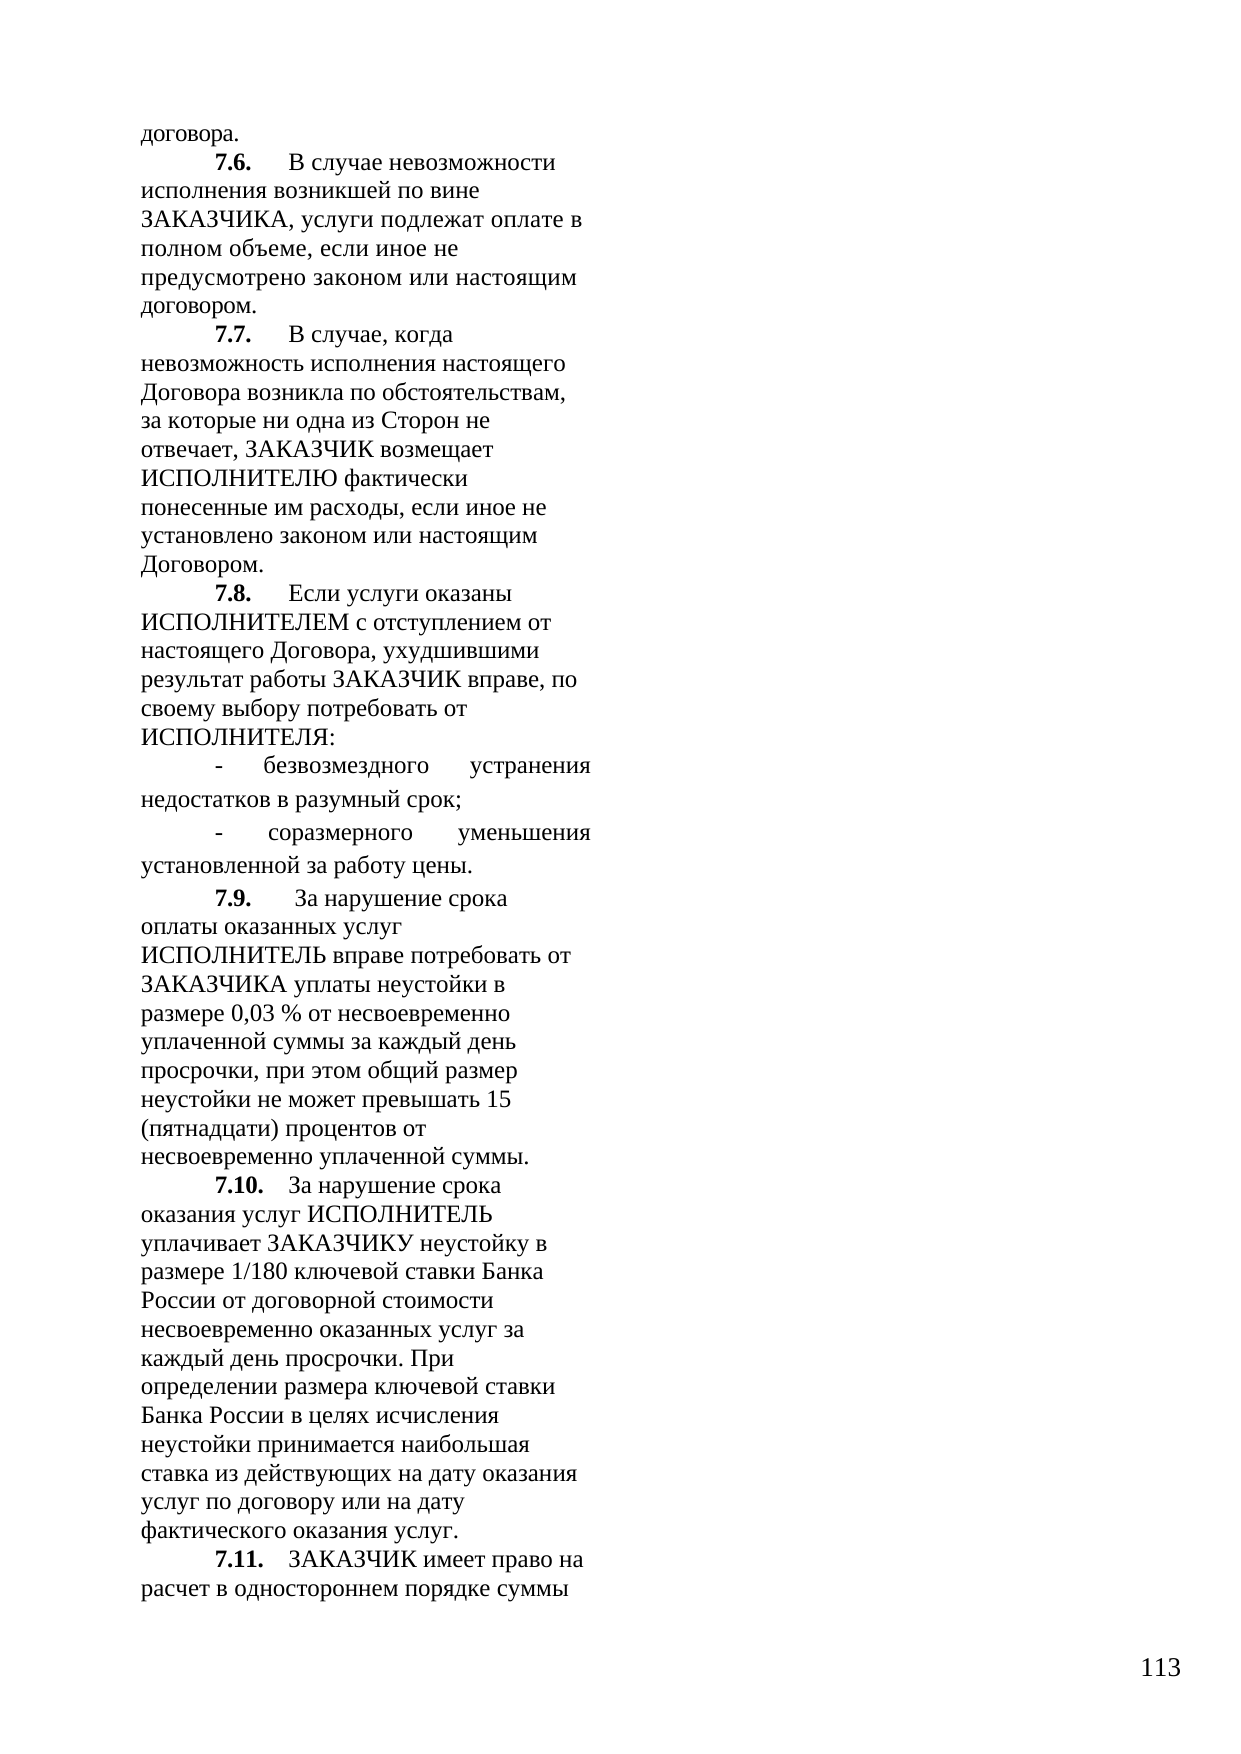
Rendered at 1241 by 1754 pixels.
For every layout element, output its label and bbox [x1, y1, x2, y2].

table_header [129, 118, 602, 1605]
